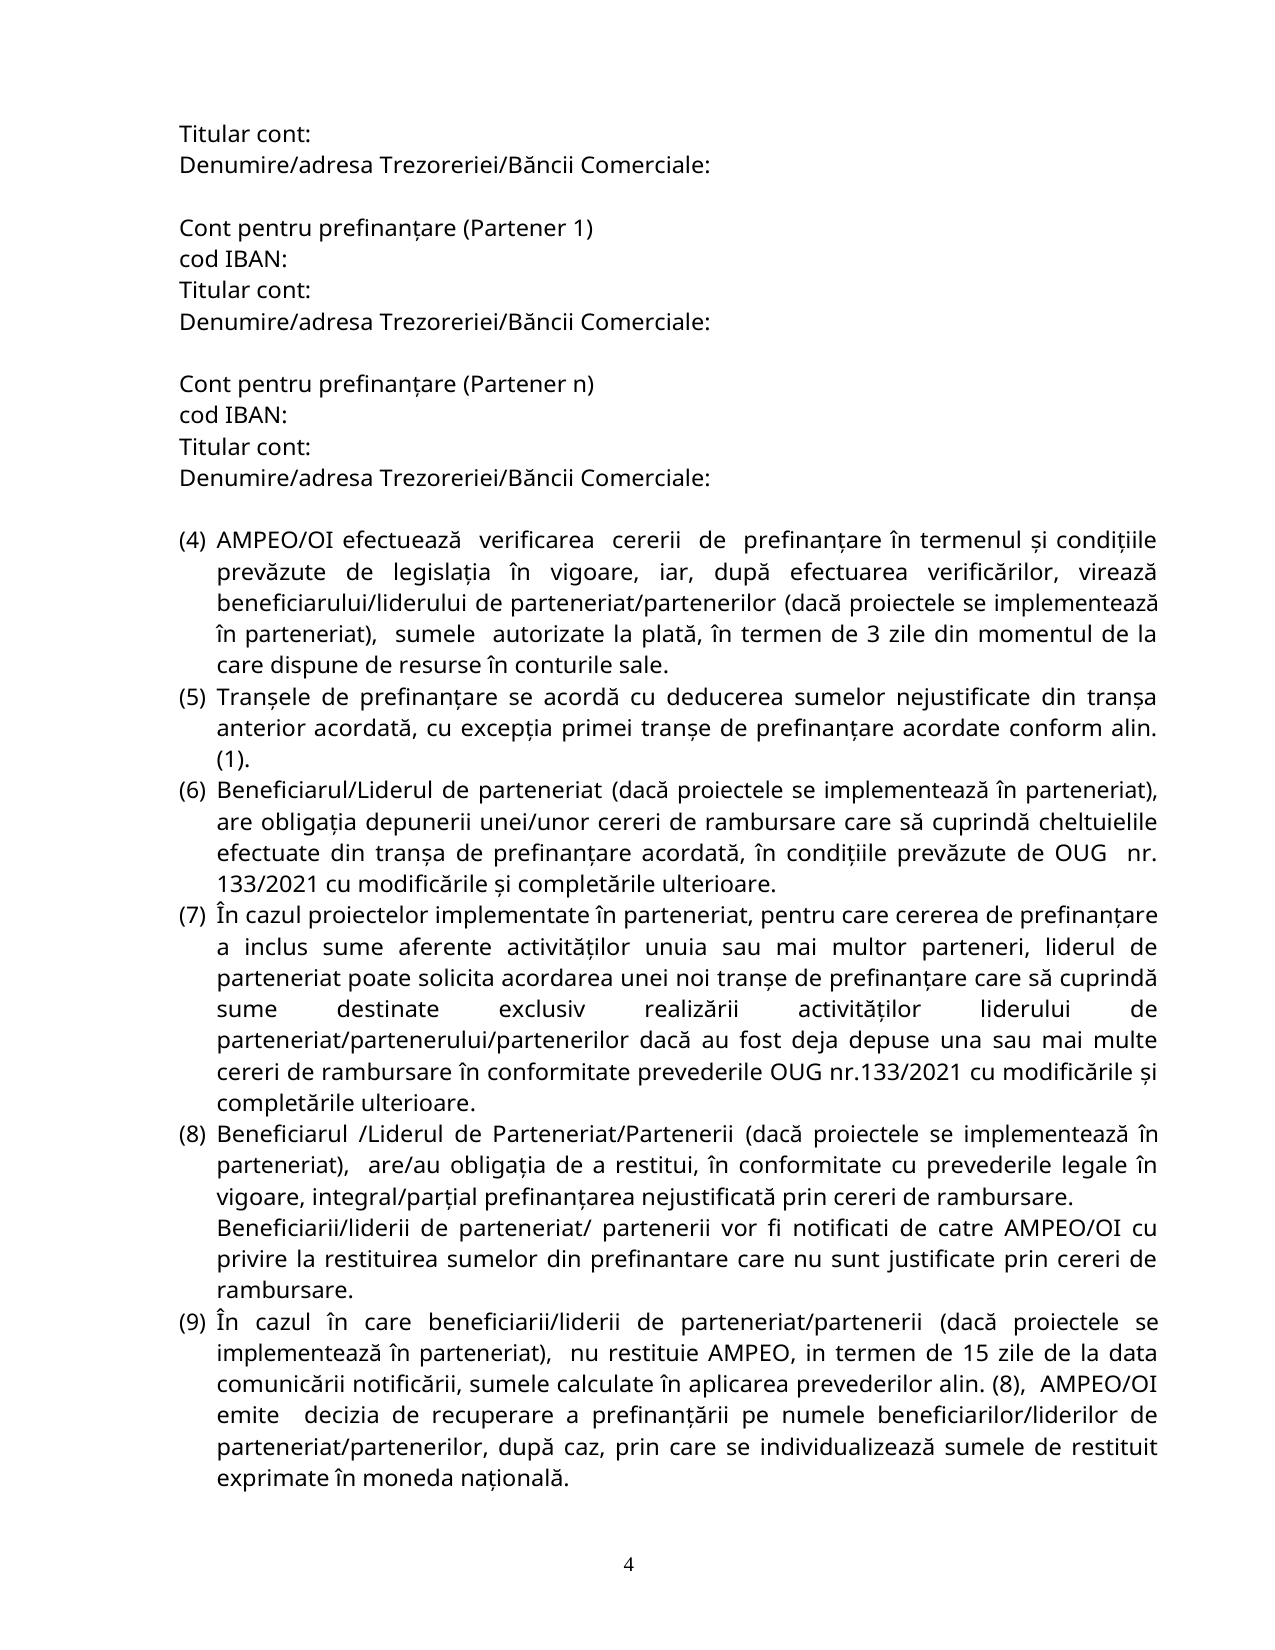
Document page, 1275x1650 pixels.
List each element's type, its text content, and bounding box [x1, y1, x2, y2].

list cod IBAN: [179, 243, 1159, 274]
list Titular cont: [179, 431, 1159, 462]
list Denumire/adresa Trezoreriei/Băncii Comerciale: [179, 306, 1159, 337]
list Beneficiarii/liderii de parteneriat/ partenerii vor fi notificati de catre AMPEO/OI cu privire la restituirea sumelor din prefinantare care nu sunt justificate prin cereri de rambursare. [216, 1212, 1159, 1306]
list În cazul în care beneficiarii/liderii de parteneriat/partenerii (dacă proiectele se implementează în parteneriat), nu restituie AMPEO, in termen de 15 zile de la data comunicării notificării, sumele calculate în aplicarea prevederilor alin. (8), AMPEO/OI emite decizia de recuperare a prefinanțării pe numele beneficiarilor/liderilor de parteneriat/partenerilor, după caz, prin care se individualizează sumele de restituit exprimate în moneda națională. [179, 1306, 1159, 1493]
list cod IBAN: [179, 399, 1159, 431]
list Beneficiarul /Liderul de Parteneriat/Partenerii (dacă proiectele se implementează în parteneriat), are/au obligația de a restitui, în conformitate cu prevederile legale în vigoare, integral/parțial prefinanțarea nejustificată prin cereri de rambursare. [179, 1118, 1159, 1212]
list Denumire/adresa Trezoreriei/Băncii Comerciale: [179, 462, 1159, 493]
list Tranșele de prefinanțare se acordă cu deducerea sumelor nejustificate din tranșa anterior acordată, cu excepția primei tranșe de prefinanțare acordate conform alin. (1). [179, 681, 1159, 774]
list Titular cont: [179, 274, 1159, 306]
list Beneficiarul/Liderul de parteneriat (dacă proiectele se implementează în parteneriat), are obligația depunerii unei/unor cereri de rambursare care să cuprindă cheltuielile efectuate din tranșa de prefinanțare acordată, în condițiile prevăzute de OUG nr. 133/2021 cu modificările și completările ulterioare. [179, 774, 1159, 899]
list AMPEO/OI efectuează verificarea cererii de prefinanțare în termenul și condițiile prevăzute de legislația în vigoare, iar, după efectuarea verificărilor, virează beneficiarului/liderului de parteneriat/partenerilor (dacă proiectele se implementează în parteneriat), sumele autorizate la plată, în termen de 3 zile din momentul de la care dispune de resurse în conturile sale. [179, 524, 1159, 681]
list Cont pentru prefinanțare (Partener n) [179, 368, 1159, 399]
list Cont pentru prefinanțare (Partener 1) [179, 212, 1159, 243]
list În cazul proiectelor implementate în parteneriat, pentru care cererea de prefinanțare a inclus sume aferente activităților unuia sau mai multor parteneri, liderul de parteneriat poate solicita acordarea unei noi tranșe de prefinanțare care să cuprindă sume destinate exclusiv realizării activităților liderului de parteneriat/partenerului/partenerilor dacă au fost deja depuse una sau mai multe cereri de rambursare în conformitate prevederile OUG nr.133/2021 cu modificările și completările ulterioare. [179, 899, 1159, 1118]
list Denumire/adresa Trezoreriei/Băncii Comerciale: [179, 149, 1159, 181]
list Titular cont: [179, 118, 1159, 149]
